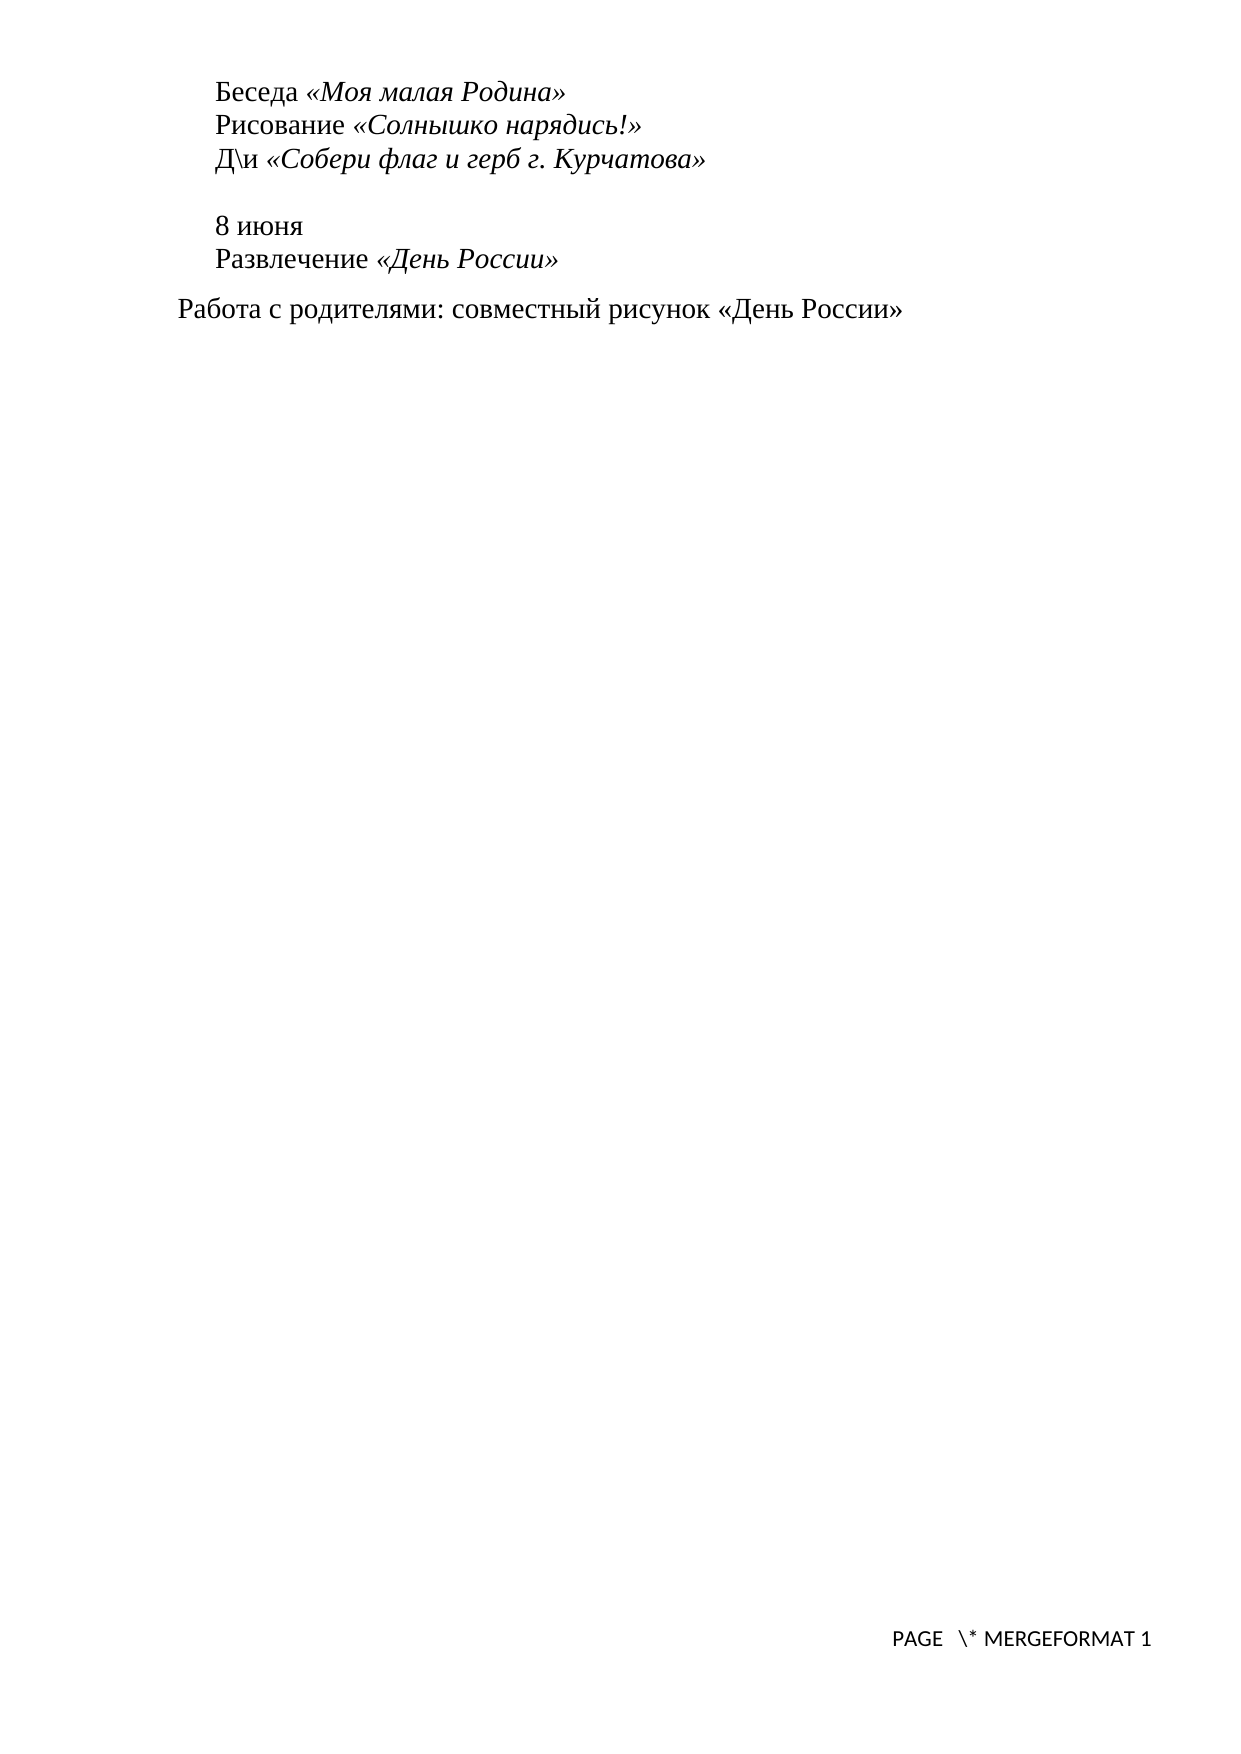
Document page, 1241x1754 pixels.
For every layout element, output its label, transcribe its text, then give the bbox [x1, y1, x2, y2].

text Беседа «Моя малая Родина» [177, 74, 1152, 107]
text 8 июня [177, 208, 1152, 242]
text Развлечение «День России» [177, 242, 1152, 275]
text Рисование «Солнышко нарядись!» [177, 107, 1152, 141]
text Д\и «Собери флаг и герб г. Курчатова» [177, 141, 1152, 174]
subtitle Работа с родителями: совместный рисунок «День России» [177, 291, 1152, 324]
